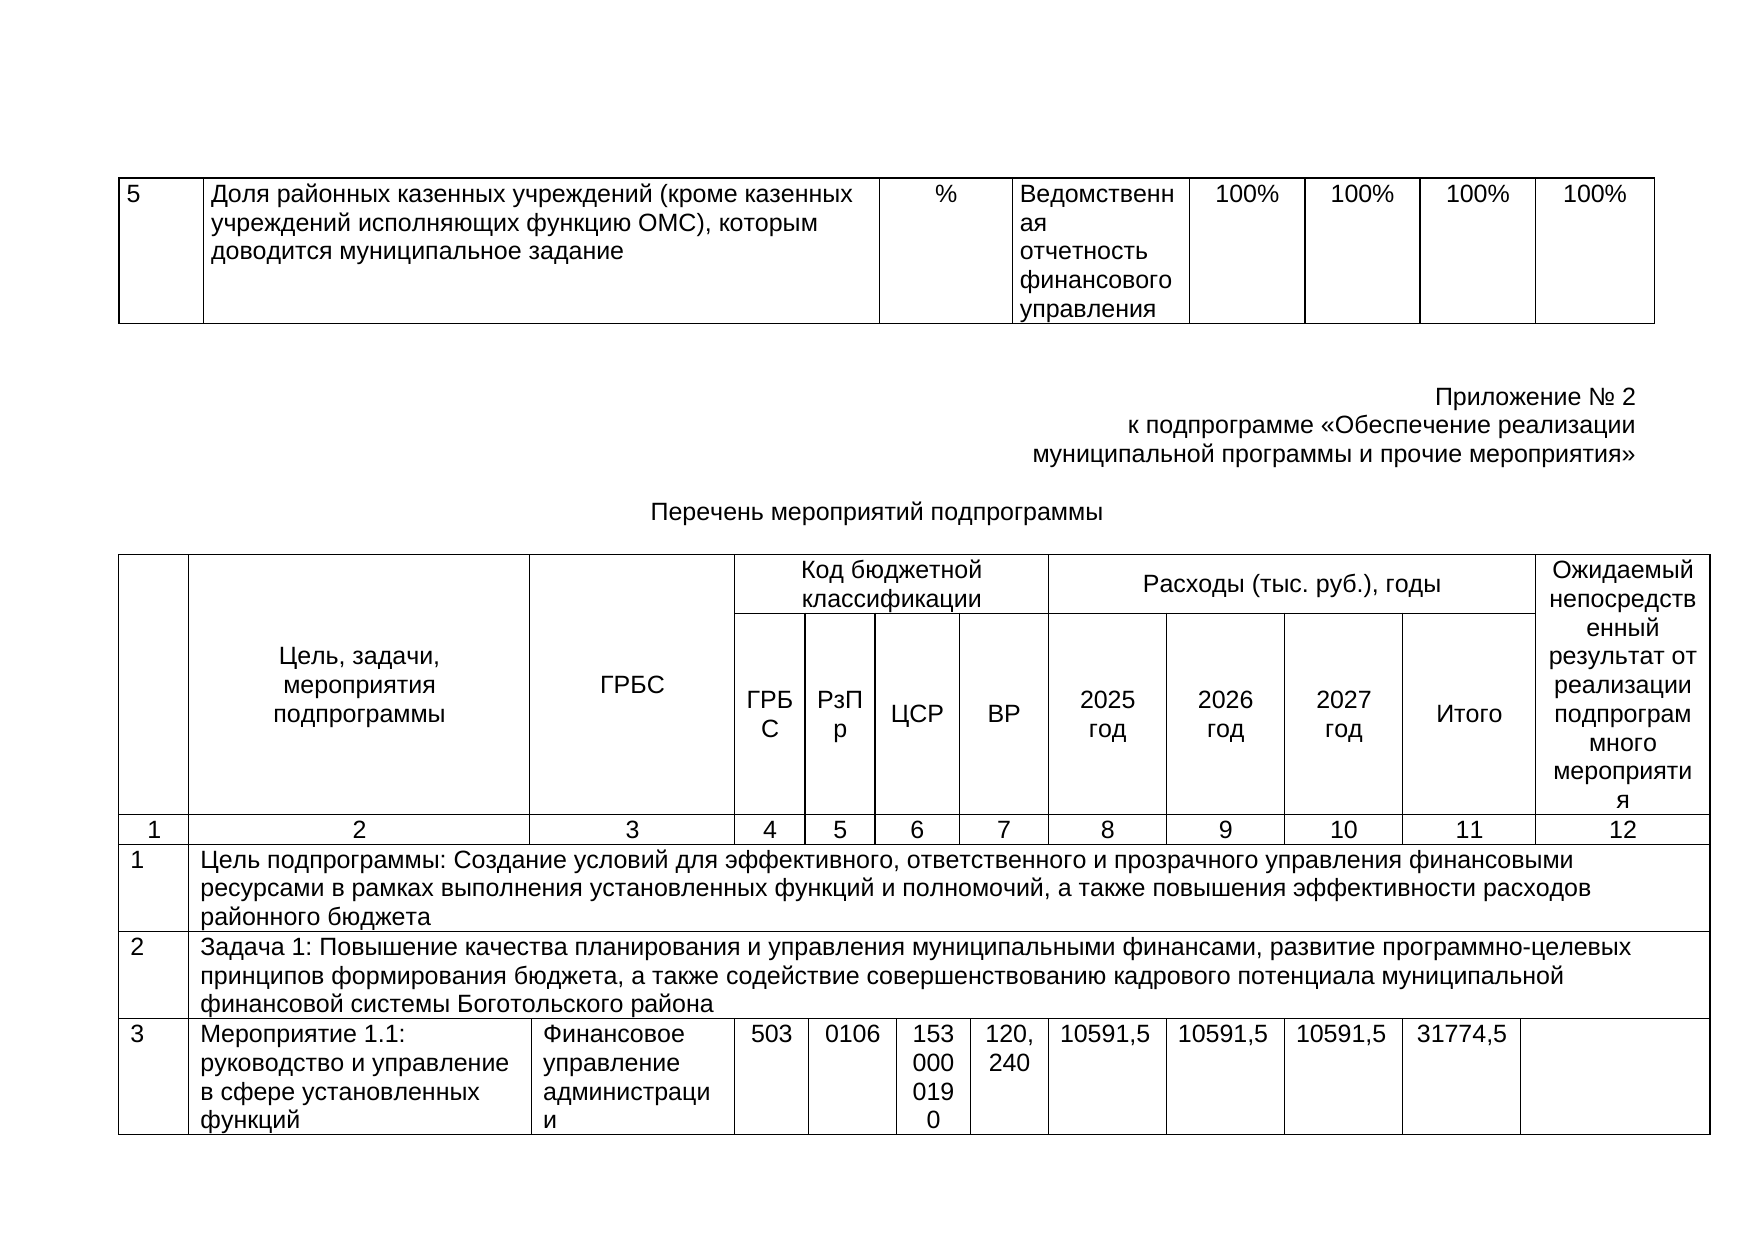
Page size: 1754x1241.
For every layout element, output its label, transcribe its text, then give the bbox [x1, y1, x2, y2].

table_header Расходы (тыс. руб.), годы [1049, 555, 1535, 613]
table_cell 31774,5 [1403, 1019, 1520, 1134]
table_cell РзПр [806, 614, 874, 814]
table_cell 5 [120, 179, 203, 322]
table_header ГРБС [530, 555, 734, 814]
table_cell 2 [189, 815, 529, 844]
table_cell 2 [119, 932, 188, 1018]
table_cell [189, 1019, 531, 1134]
table_header [119, 555, 188, 814]
table_cell 2025 год [1049, 614, 1166, 814]
table_cell 3 [530, 815, 734, 844]
text Приложение № 2 [118, 382, 1636, 410]
text муниципальной программы и прочие мероприятия» [118, 439, 1636, 468]
table_cell ЦСР [876, 614, 959, 814]
table_cell 10591,5 [1167, 1019, 1284, 1134]
table_cell 1 [119, 845, 188, 931]
table_cell 503 [735, 1019, 808, 1134]
table_cell 3 [119, 1019, 188, 1134]
table_cell [1521, 1019, 1709, 1134]
table_cell 100% [1190, 179, 1304, 322]
table_cell 120, 240 [971, 1019, 1048, 1134]
table_cell 100% [1306, 179, 1419, 322]
table_cell 12 [1536, 815, 1709, 844]
table_cell 2027 год [1285, 614, 1402, 814]
table_cell 1530000190 [897, 1019, 970, 1134]
table_cell 100% [1536, 179, 1654, 322]
table_cell 9 [1167, 815, 1284, 844]
table_header Код бюджетной классификации [735, 555, 1048, 613]
table_cell ВР [960, 614, 1048, 814]
table_header Цель, задачи, мероприятия подпрограммы [189, 555, 529, 814]
table_cell 5 [806, 815, 874, 844]
table_cell 1 [119, 815, 188, 844]
table_cell 10591,5 [1285, 1019, 1402, 1134]
table_cell 2026 год [1167, 614, 1284, 814]
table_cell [532, 1019, 734, 1134]
table_cell Итого [1403, 614, 1535, 814]
table_cell Задача 1: Повышение качества планирования и управления муниципальными финансами, развитие программно-целевых принципов формирования бюджета, а также содействие совершенствованию кадрового потенциала муниципальной финансовой системы Боготольского района [189, 932, 1709, 1018]
text к подпрограмме «Обеспечение реализации [118, 410, 1636, 439]
table_cell 8 [1049, 815, 1166, 844]
table_cell 0106 [809, 1019, 896, 1134]
table_header Ожидаемый непосредственный результат от реализации подпрограммного мероприятия [1536, 555, 1709, 814]
table_cell 11 [1403, 815, 1535, 844]
table_cell Доля районных казенных учреждений (кроме казенных учреждений исполняющих функцию ОМС), которым доводится муниципальное задание [204, 179, 879, 322]
table_cell 10591,5 [1049, 1019, 1166, 1134]
table_cell 6 [876, 815, 959, 844]
table_cell 100% [1421, 179, 1535, 322]
text Перечень мероприятий подпрограммы [118, 497, 1636, 525]
table_cell 4 [735, 815, 804, 844]
table_cell ГРБС [735, 614, 804, 814]
table_cell % [880, 179, 1012, 322]
table_cell Цель подпрограммы: Создание условий для эффективного, ответственного и прозрачного управления финансовыми ресурсами в рамках выполнения установленных функций и полномочий, а также повышения эффективности расходов районного бюджета [189, 845, 1709, 931]
table_cell 10 [1285, 815, 1402, 844]
table_cell 7 [960, 815, 1048, 844]
table_cell Ведомственная отчетность финансового управления [1013, 179, 1189, 322]
